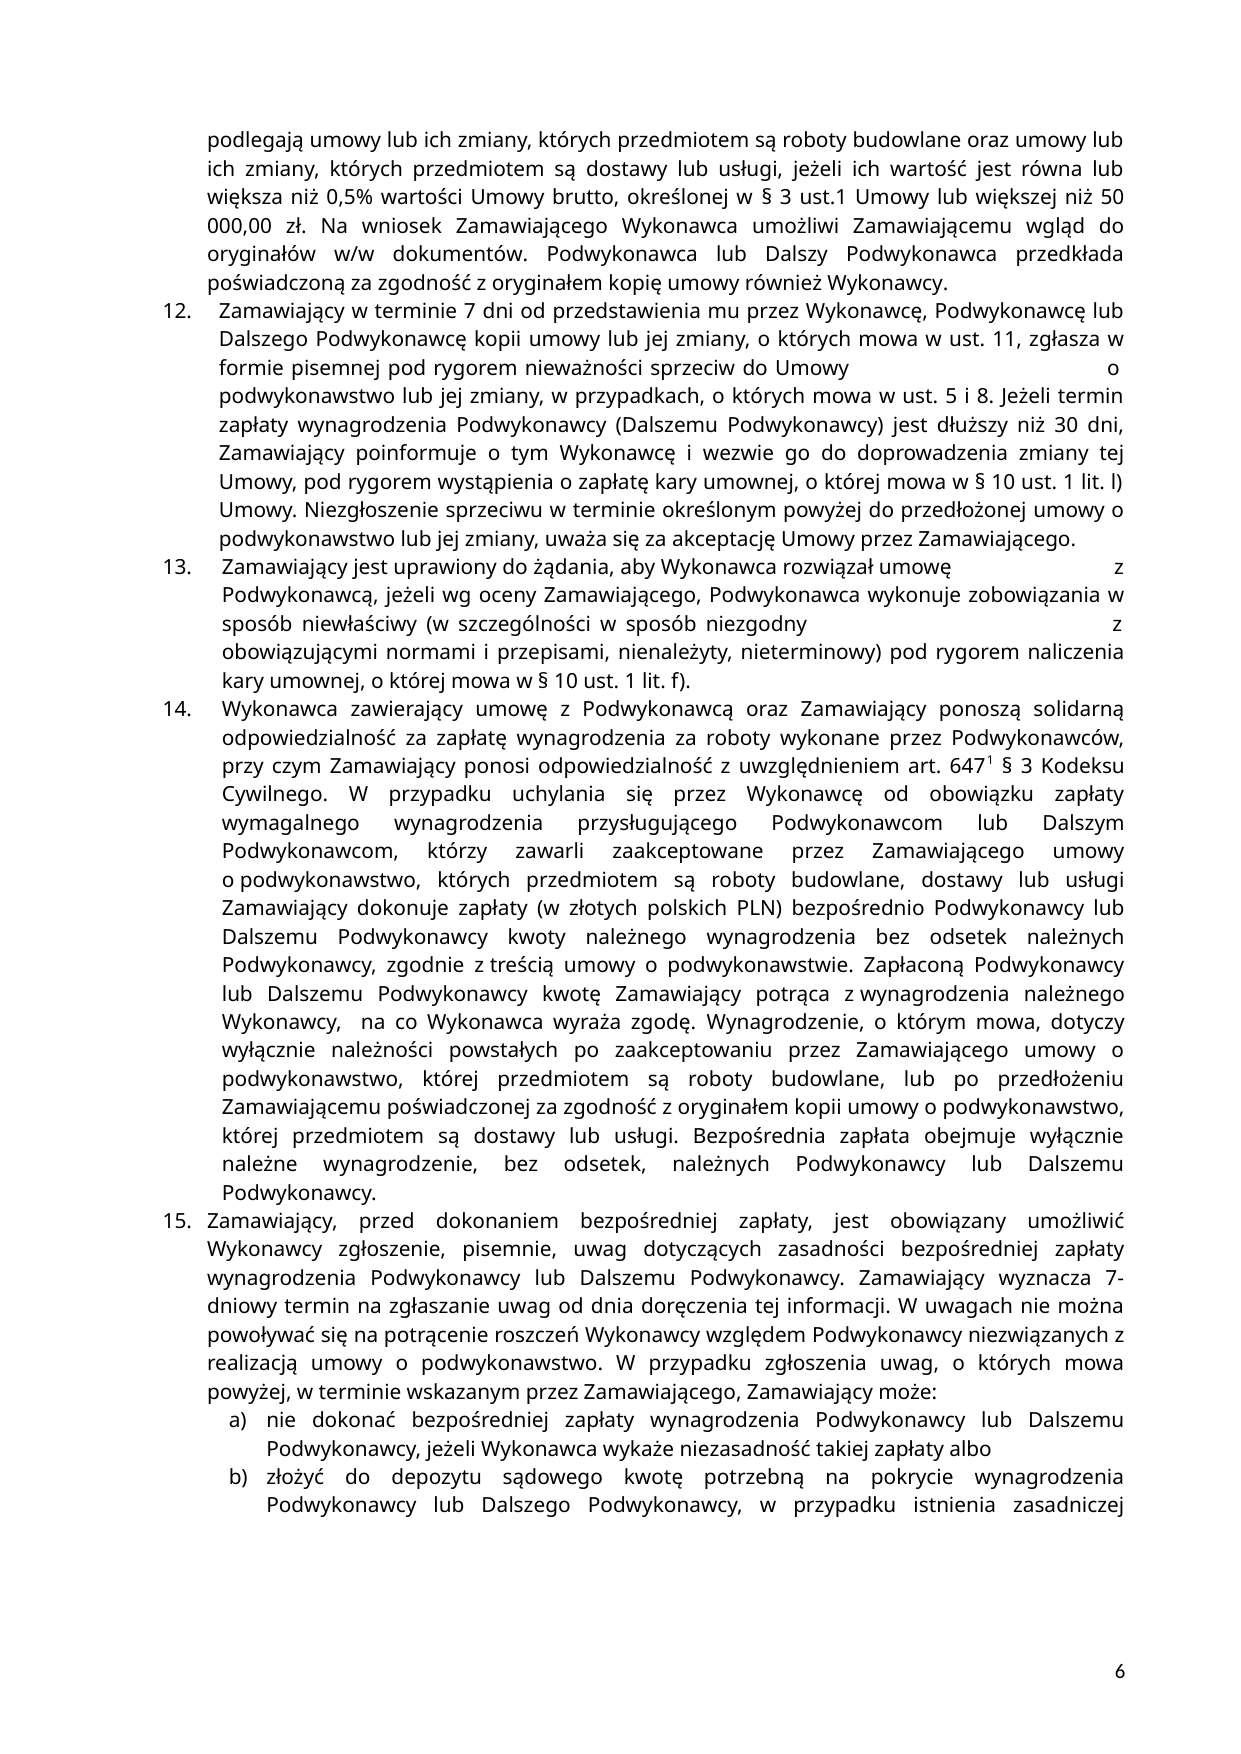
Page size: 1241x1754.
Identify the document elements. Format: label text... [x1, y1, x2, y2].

list Zamawiający, przed dokonaniem bezpośredniej zapłaty, jest obowiązany umożliwić Wykonawcy zgłoszenie, pisemnie, uwag dotyczących zasadności bezpośredniej zapłaty wynagrodzenia Podwykonawcy lub Dalszemu Podwykonawcy. Zamawiający wyznacza 7-dniowy termin na zgłaszanie uwag od dnia doręczenia tej informacji. W uwagach nie można powoływać się na potrącenie roszczeń Wykonawcy względem Podwykonawcy niezwiązanych z realizacją umowy o podwykonawstwo. W przypadku zgłoszenia uwag, o których mowa powyżej, w terminie wskazanym przez Zamawiającego, Zamawiający może: [162, 1206, 1125, 1405]
list Wykonawca zawierający umowę z Podwykonawcą oraz Zamawiający ponoszą solidarną odpowiedzialność za zapłatę wynagrodzenia za roboty wykonane przez Podwykonawców, przy czym Zamawiający ponosi odpowiedzialność z uwzględnieniem art. 6471 § 3 Kodeksu Cywilnego. W przypadku uchylania się przez Wykonawcę od obowiązku zapłaty wymagalnego wynagrodzenia przysługującego Podwykonawcom lub Dalszym Podwykonawcom, którzy zawarli zaakceptowane przez Zamawiającego umowy o podwykonawstwo, których przedmiotem są roboty budowlane, dostawy lub usługi Zamawiający dokonuje zapłaty (w złotych polskich PLN) bezpośrednio Podwykonawcy lub Dalszemu Podwykonawcy kwoty należnego wynagrodzenia bez odsetek należnych Podwykonawcy, zgodnie z treścią umowy o podwykonawstwie. Zapłaconą Podwykonawcy lub Dalszemu Podwykonawcy kwotę Zamawiający potrąca z wynagrodzenia należnego Wykonawcy, na co Wykonawca wyraża zgodę. Wynagrodzenie, o którym mowa, dotyczy wyłącznie należności powstałych po zaakceptowaniu przez Zamawiającego umowy o podwykonawstwo, której przedmiotem są roboty budowlane, lub po przedłożeniu Zamawiającemu poświadczonej za zgodność z oryginałem kopii umowy o podwykonawstwo, której przedmiotem są dostawy lub usługi. Bezpośrednia zapłata obejmuje wyłącznie należne wynagrodzenie, bez odsetek, należnych Podwykonawcy lub Dalszemu Podwykonawcy. [162, 694, 1125, 1206]
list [162, 126, 1125, 296]
list Zamawiający w terminie 7 dni od przedstawienia mu przez Wykonawcę, Podwykonawcę lub Dalszego Podwykonawcę kopii umowy lub jej zmiany, o których mowa w ust. 11, zgłasza w formie pisemnej pod rygorem nieważności sprzeciw do Umowy o podwykonawstwo lub jej zmiany, w przypadkach, o których mowa w ust. 5 i 8. Jeżeli termin zapłaty wynagrodzenia Podwykonawcy (Dalszemu Podwykonawcy) jest dłuższy niż 30 dni, Zamawiający poinformuje o tym Wykonawcę i wezwie go do doprowadzenia zmiany tej Umowy, pod rygorem wystąpienia o zapłatę kary umownej, o której mowa w § 10 ust. 1 lit. l) Umowy. Niezgłoszenie sprzeciwu w terminie określonym powyżej do przedłożonej umowy o podwykonawstwo lub jej zmiany, uważa się za akceptację Umowy przez Zamawiającego. [162, 296, 1125, 552]
list Zamawiający jest uprawiony do żądania, aby Wykonawca rozwiązał umowę z Podwykonawcą, jeżeli wg oceny Zamawiającego, Podwykonawca wykonuje zobowiązania w sposób niewłaściwy (w szczególności w sposób niezgodny z obowiązującymi normami i przepisami, nienależyty, nieterminowy) pod rygorem naliczenia kary umownej, o której mowa w § 10 ust. 1 lit. f). [162, 552, 1125, 694]
list nie dokonać bezpośredniej zapłaty wynagrodzenia Podwykonawcy lub Dalszemu Podwykonawcy, jeżeli Wykonawca wykaże niezasadność takiej zapłaty albo [228, 1405, 1125, 1462]
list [228, 1462, 1125, 1519]
